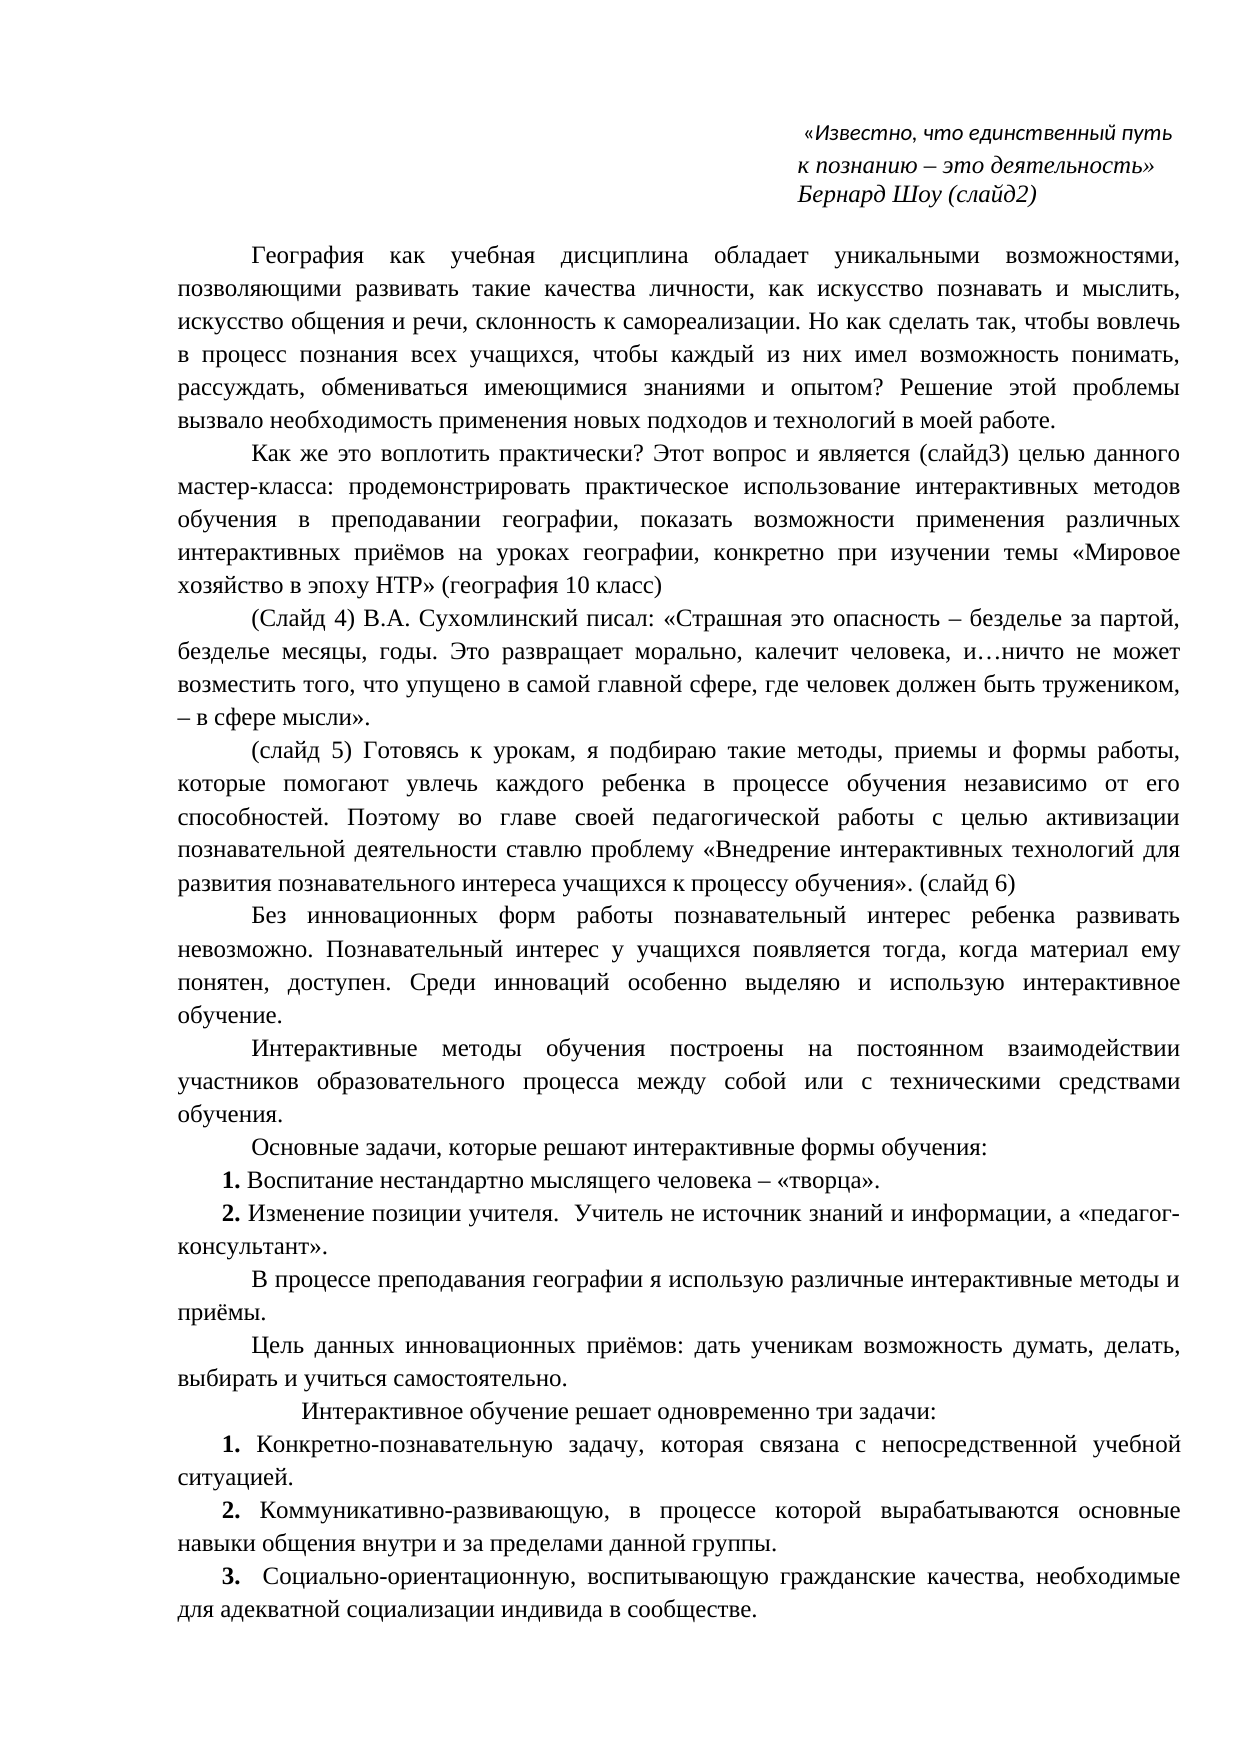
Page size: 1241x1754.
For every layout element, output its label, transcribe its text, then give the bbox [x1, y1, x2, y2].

text Без инновационных форм работы познавательный интерес ребенка развивать невозможно. Познавательный интерес у учащихся появляется тогда, когда материал ему понятен, доступен. Среди инноваций особенно выделяю и использую интерактивное обучение. [177, 901, 1181, 1028]
text География как учебная дисциплина обладает уникальными возможностями, позволяющими развивать такие качества личности, как искусство познавать и мыслить, искусство общения и речи, склонность к самореализации. Но как сделать так, чтобы вовлечь в процесс познания всех учащихся, чтобы каждый из них имел возможность понимать, рассуждать, обмениваться имеющимися знаниями и опытом? Решение этой проблемы вызвало необходимость применения новых подходов и технологий в моей работе. [177, 240, 1181, 434]
text (слайд 5) Готовясь к урокам, я подбираю такие методы, приемы и формы работы, которые помогают увлечь каждого ребенка в процессе обучения независимо от его способностей. Поэтому во главе своей педагогической работы с целью активизации познавательной деятельности ставлю проблему «Внедрение интерактивных технологий для развития познавательного интереса учащихся к процессу обучения». (слайд 6) [177, 736, 1181, 896]
text Основные задачи, которые решают интерактивные формы обучения: [177, 1132, 1181, 1161]
text Интерактивное обучение решает одновременно три задачи: [177, 1396, 1181, 1425]
text 3. Социально-ориентационную, воспитывающую гражданские качества, необходимые для адекватной социализации индивида в сообществе. [177, 1561, 1181, 1623]
text Как же это воплотить практически? Этот вопрос и является (слайд3) целью данного мастер-класса: продемонстрировать практическое использование интерактивных методов обучения в преподавании географии, показать возможности применения различных интерактивных приёмов на уроках географии, конкретно при изучении темы «Мировое хозяйство в эпоху НТР» (география 10 класс) [177, 438, 1181, 599]
text «Известно, что единственный путь [797, 118, 1181, 146]
text 1. Воспитание нестандартно мыслящего человека – «творца». [177, 1165, 1181, 1193]
text 2. Изменение позиции учителя. Учитель не источник знаний и информации, а «педагог-консультант». [177, 1198, 1181, 1259]
text Бернард Шоу (слайд2) [797, 179, 1181, 208]
text 1. Конкретно-познавательную задачу, которая связана с непосредственной учебной ситуацией. [177, 1429, 1181, 1491]
text Интерактивные методы обучения построены на постоянном взаимодействии участников образовательного процесса между собой или с техническими средствами обучения. [177, 1033, 1181, 1127]
text (Слайд 4) В.А. Сухомлинский писал: «Страшная это опасность – безделье за партой, безделье месяцы, годы. Это развращает морально, калечит человека, и…ничто не может возместить того, что упущено в самой главной сфере, где человек должен быть тружеником, – в сфере мысли». [177, 603, 1181, 731]
text Цель данных инновационных приёмов: дать ученикам возможность думать, делать, выбирать и учиться самостоятельно. [177, 1330, 1181, 1392]
text В процессе преподавания географии я использую различные интерактивные методы и приёмы. [177, 1264, 1181, 1326]
text к познанию – это деятельность» [797, 150, 1181, 179]
text 2. Коммуникативно-развивающую, в процессе которой вырабатываются основные навыки общения внутри и за пределами данной группы. [177, 1495, 1181, 1557]
